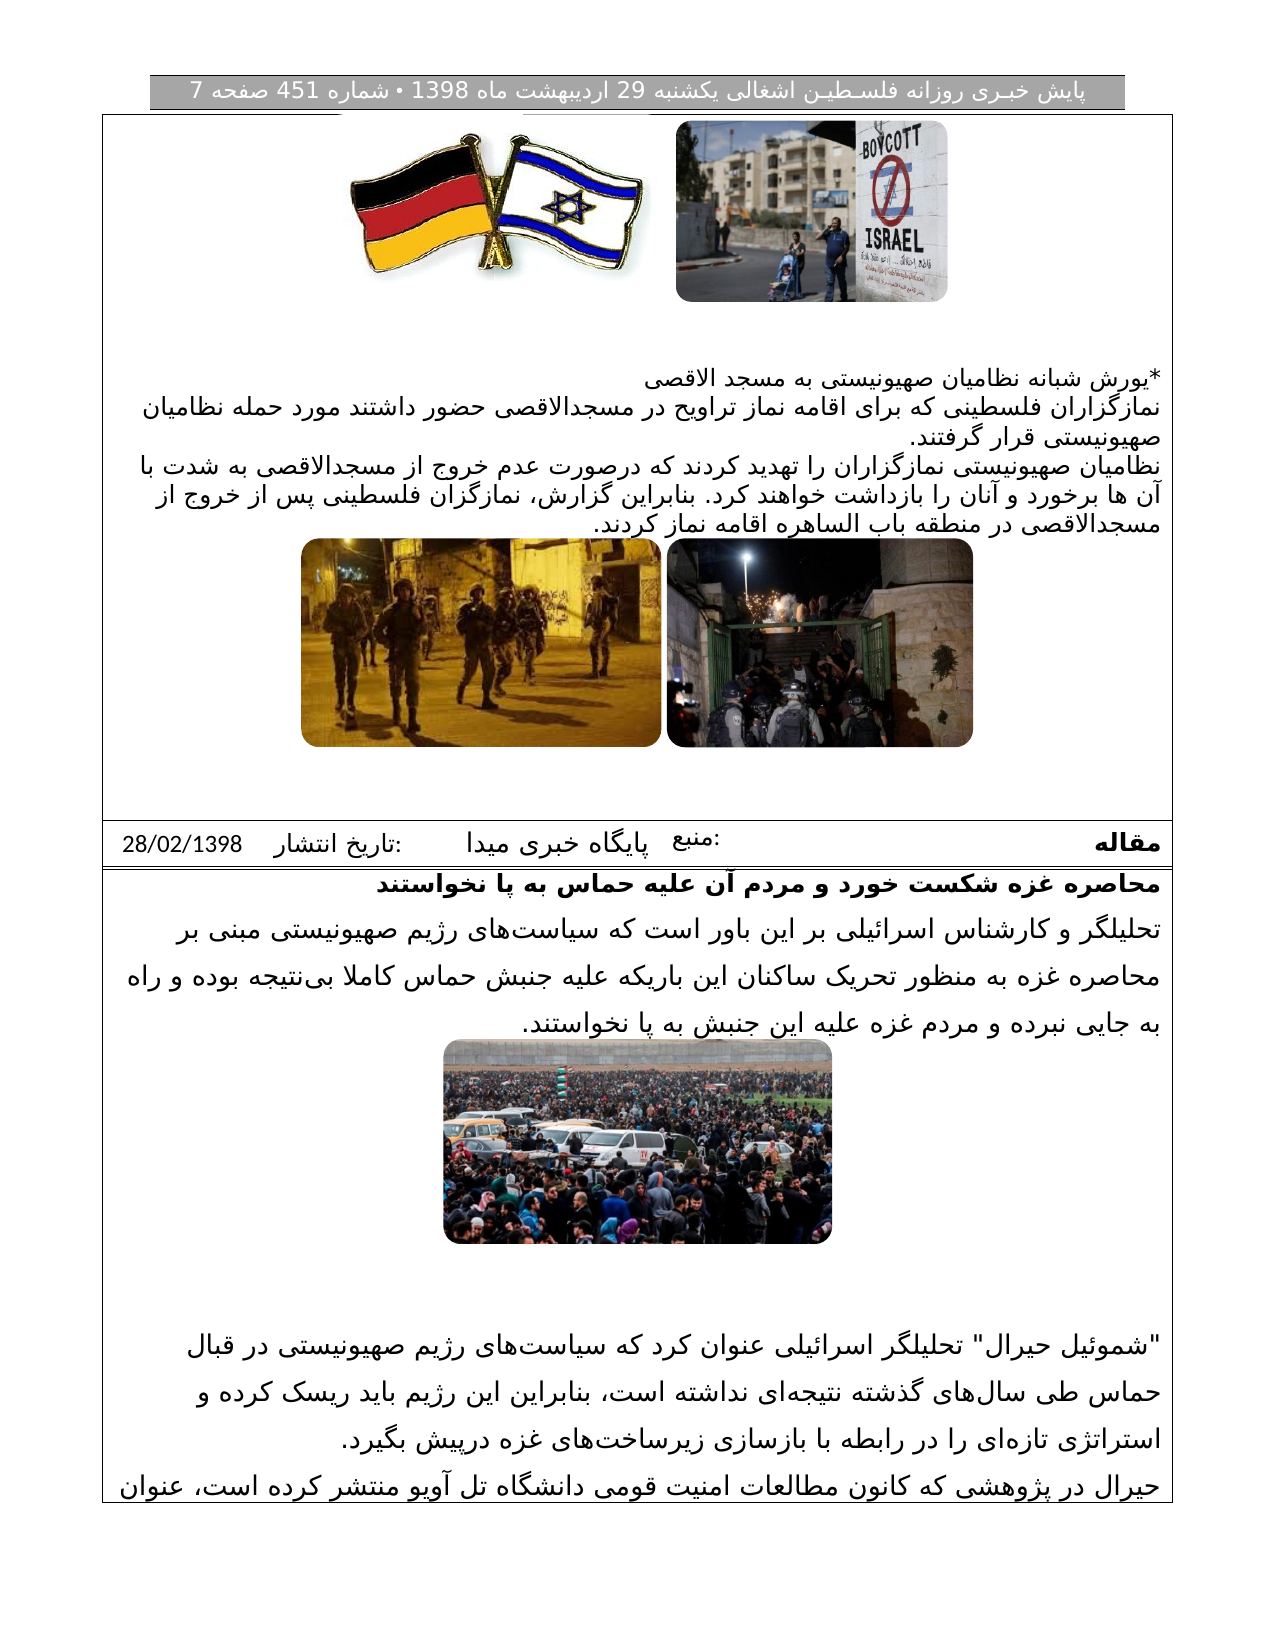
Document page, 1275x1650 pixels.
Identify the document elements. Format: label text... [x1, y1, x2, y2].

picture [666, 538, 974, 748]
picture [676, 120, 948, 302]
table_cell تاریخ انتشار: [262, 821, 426, 866]
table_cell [103, 870, 1172, 1502]
table_cell پایگاه خبری میدا [426, 821, 660, 866]
picture [301, 538, 662, 747]
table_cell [103, 115, 1172, 820]
table_cell منبع: [660, 821, 822, 866]
table_cell 28/02/1398 [103, 821, 262, 866]
table_cell مقاله [822, 821, 1172, 866]
picture [326, 114, 663, 302]
picture [443, 1039, 833, 1244]
